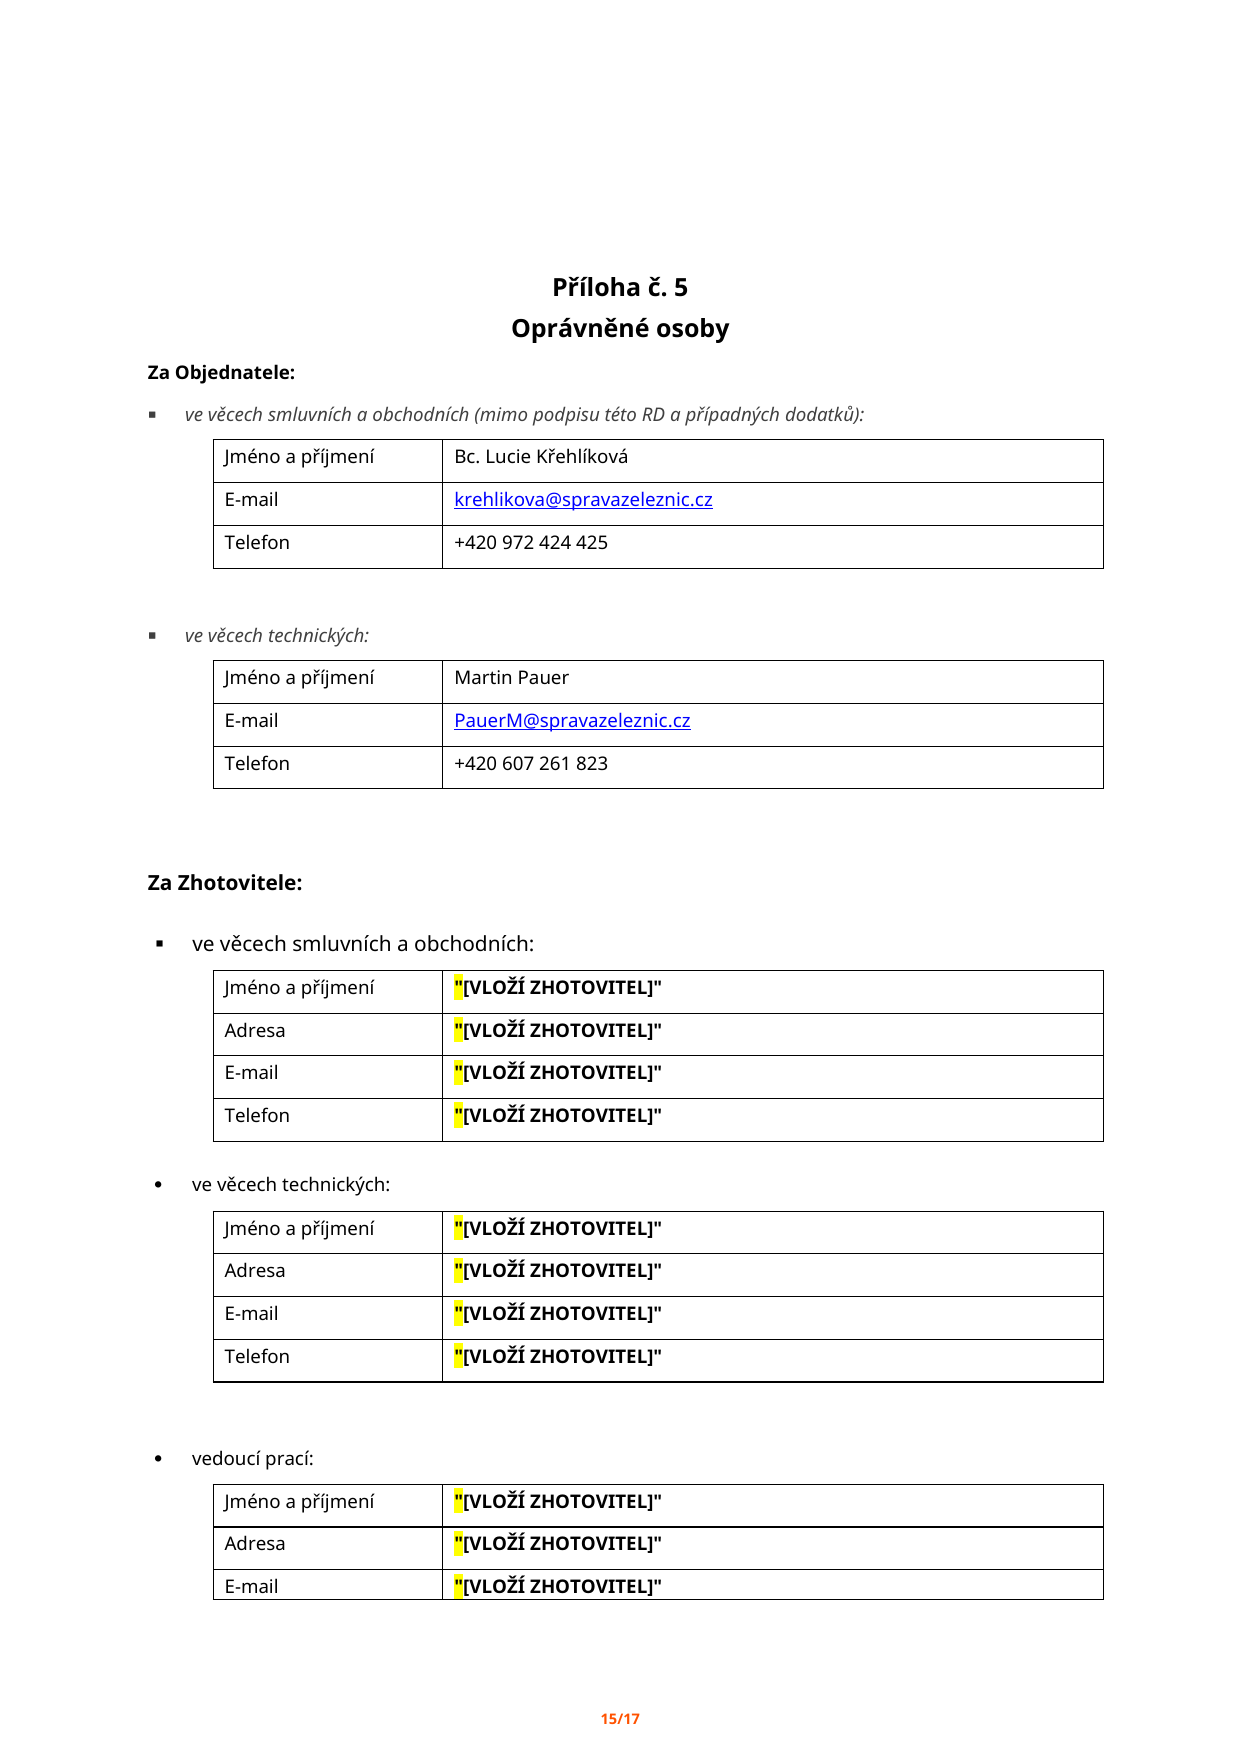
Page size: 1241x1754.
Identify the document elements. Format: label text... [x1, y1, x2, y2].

table_cell [443, 1099, 1103, 1141]
list ve věcech technických: [155, 1167, 1093, 1198]
subtitle ve věcech smluvních a obchodních (mimo podpisu této RD a případných dodatků): [148, 398, 1093, 427]
table_cell Telefon [214, 1340, 442, 1381]
table_cell +420 607 261 823 [443, 747, 1103, 788]
text Za Objednatele: [148, 356, 1093, 385]
table_header [443, 971, 1103, 1013]
subtitle ve věcech technických: [148, 618, 1093, 648]
table_cell E-mail [214, 1297, 442, 1339]
table_cell Adresa [214, 1254, 442, 1296]
table_cell E-mail [214, 1570, 442, 1599]
table_cell [443, 1297, 1103, 1339]
table_cell E-mail [214, 1056, 442, 1098]
table_header Jméno a příjmení [214, 1212, 442, 1253]
text Oprávněné osoby [148, 314, 1093, 343]
table_header Jméno a příjmení [214, 440, 442, 482]
table_cell [443, 1570, 1103, 1599]
text Příloha č. 5 [148, 273, 1093, 302]
table_cell [443, 1014, 1103, 1055]
table_header [443, 1212, 1103, 1253]
table_header Martin Pauer [443, 661, 1103, 703]
list vedoucí prací: [155, 1440, 1093, 1471]
table_cell +420 972 424 425 [443, 526, 1103, 567]
table_cell Telefon [214, 1099, 442, 1141]
table_header Bc. Lucie Křehlíková [443, 440, 1103, 482]
table_cell Adresa [214, 1528, 442, 1569]
table_cell [443, 1340, 1103, 1381]
table_cell Telefon [214, 747, 442, 788]
table_cell [443, 1056, 1103, 1098]
list ve věcech smluvních a obchodních: [154, 926, 1093, 957]
table_header [443, 1485, 1103, 1526]
table_cell Telefon [214, 526, 442, 567]
table_header Jméno a příjmení [214, 661, 442, 703]
table_cell krehlikova@spravazeleznic.cz [443, 483, 1103, 525]
table_header Jméno a příjmení [214, 1485, 442, 1526]
table_header Jméno a příjmení [214, 971, 442, 1013]
table_cell PauerM@spravazeleznic.cz [443, 704, 1103, 746]
table_cell [443, 1254, 1103, 1296]
table_cell E-mail [214, 483, 442, 525]
table_cell Adresa [214, 1014, 442, 1055]
text Za Zhotovitele: [148, 868, 1093, 897]
table_cell E-mail [214, 704, 442, 746]
table_cell [443, 1528, 1103, 1569]
